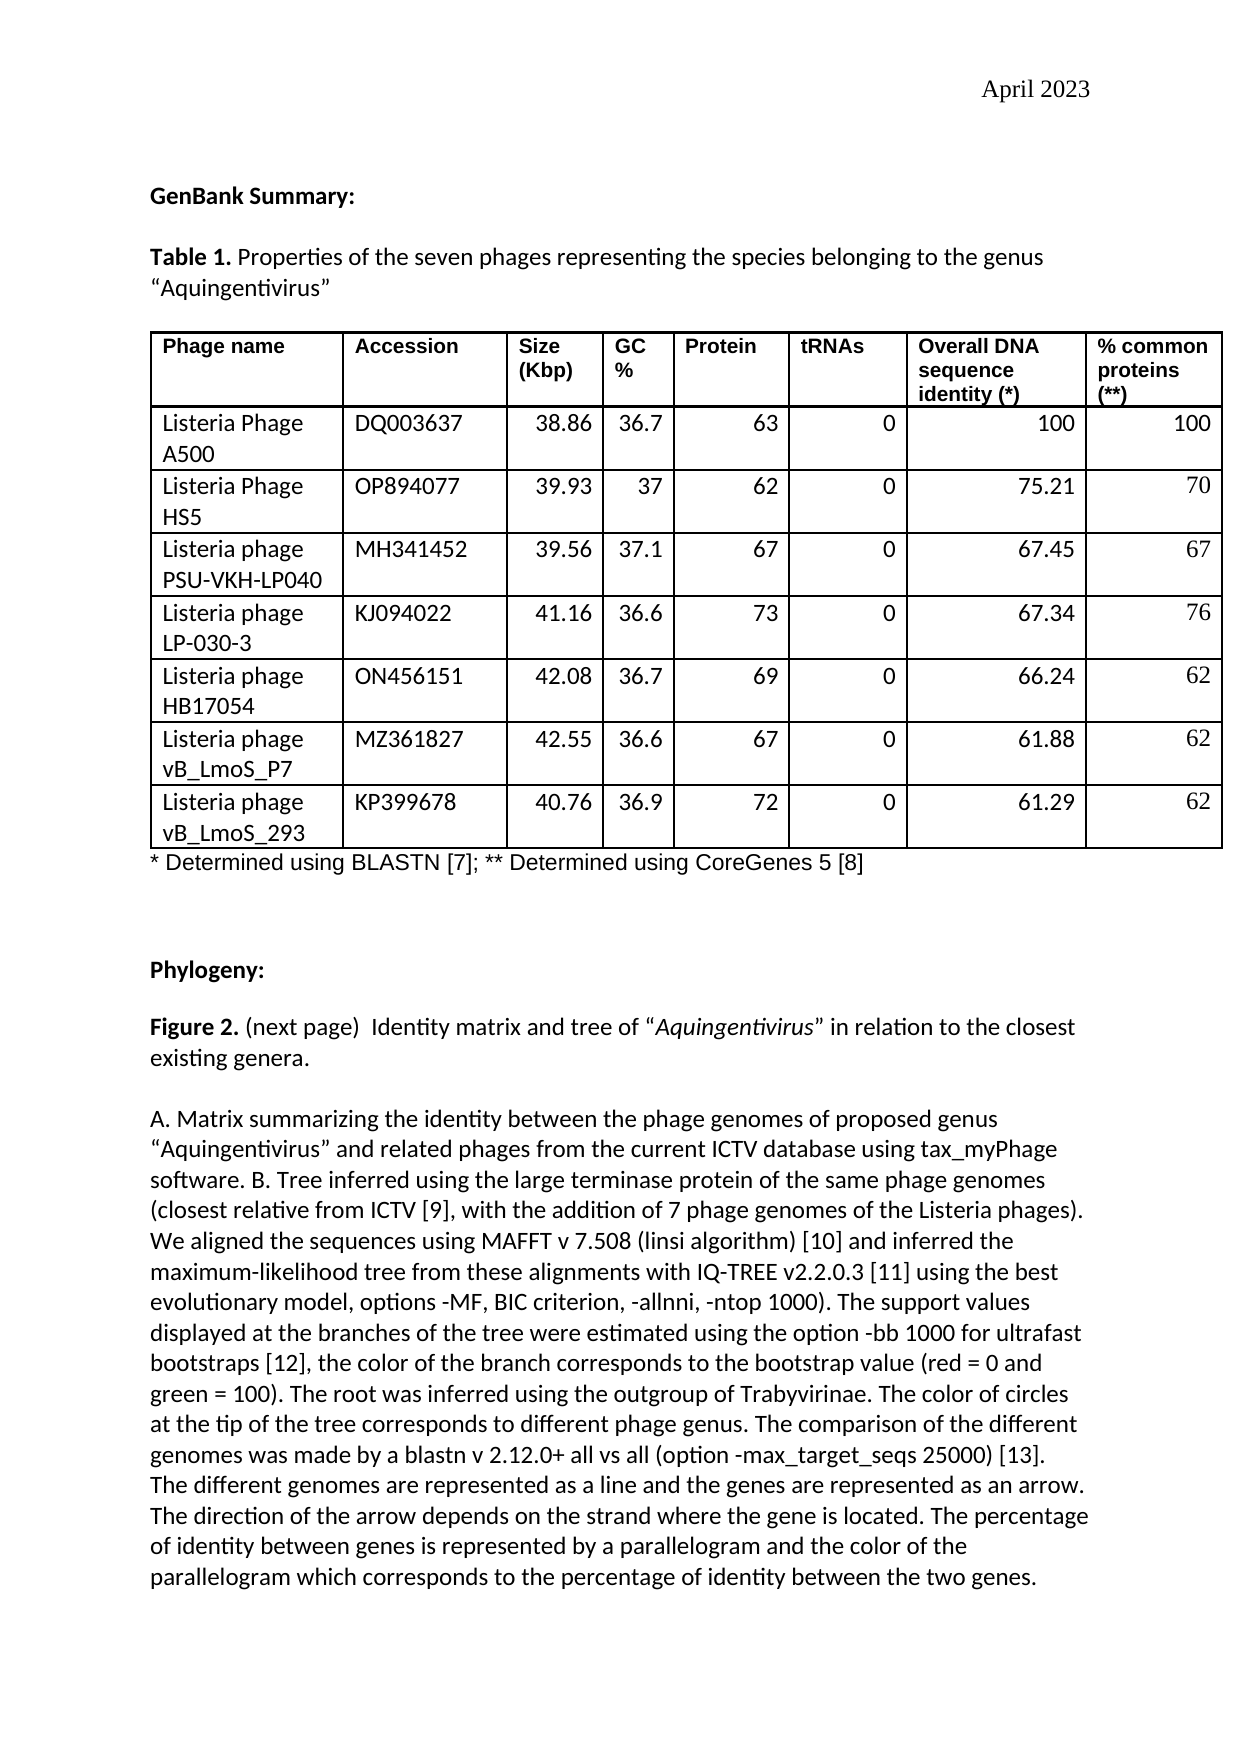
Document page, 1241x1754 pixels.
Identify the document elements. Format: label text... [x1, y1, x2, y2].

table_cell 67 [675, 723, 788, 784]
table_cell 0 [790, 597, 906, 658]
table_cell 75.21 [908, 471, 1085, 532]
table_cell 37.1 [604, 534, 673, 595]
table_cell 73 [675, 597, 788, 658]
table_cell MZ361827 [344, 723, 506, 784]
text Phylogeny: [150, 955, 1090, 985]
table_cell 67 [1087, 534, 1221, 595]
table_cell 67 [675, 534, 788, 595]
table_cell KP399678 [344, 786, 506, 847]
table_cell OP894077 [344, 471, 506, 532]
table_cell 39.93 [508, 471, 602, 532]
table_cell 42.08 [508, 660, 602, 721]
table_cell 39.56 [508, 534, 602, 595]
table_cell 62 [1087, 786, 1221, 847]
table_cell 62 [1087, 723, 1221, 784]
text “Aquingentivirus” [150, 272, 1090, 303]
table_header tRNAs [790, 334, 906, 405]
table_cell 0 [790, 471, 906, 532]
table_cell 70 [1087, 471, 1221, 532]
text * Determined using BLASTN ; ** Determined using CoreGenes 5 [150, 849, 1090, 876]
table_cell 0 [790, 534, 906, 595]
table_cell 0 [790, 786, 906, 847]
table_cell 42.55 [508, 723, 602, 784]
table_cell 62 [1087, 660, 1221, 721]
table_cell 36.7 [604, 408, 673, 468]
table_cell Listeria phage HB17054 [152, 660, 342, 721]
table_cell 0 [790, 660, 906, 721]
table_cell 69 [675, 660, 788, 721]
text GenBank Summary: [150, 181, 1090, 211]
table_cell Listeria Phage A500 [152, 408, 342, 468]
table_cell 72 [675, 786, 788, 847]
table_cell 66.24 [908, 660, 1085, 721]
table_cell 36.9 [604, 786, 673, 847]
table_cell Listeria phage PSU-VKH-LP040 [152, 534, 342, 595]
table_cell 38.86 [508, 408, 602, 468]
text A. Matrix summarizing the identity between the phage genomes of proposed genus “Aquingentivirus” and related phages from the current ICTV database using tax_myPhage software. B. Tree inferred using the large terminase protein of the same phage genomes (closest relative from ICTV [9], with the addition of 7 phage genomes of the Listeria phages). We aligned the sequences using MAFFT v 7.508 (linsi algorithm) [10] and inferred the maximum-likelihood tree from these alignments with IQ-TREE v2.2.0.3 [11] using the best evolutionary model, options -MF, BIC criterion, -allnni, -ntop 1000). The support values displayed at the branches of the tree were estimated using the option -bb 1000 for ultrafast bootstraps [12], the color of the branch corresponds to the bootstrap value (red = 0 and green = 100). The root was inferred using the outgroup of Trabyvirinae. The color of circles at the tip of the tree corresponds to different phage genus. The comparison of the different genomes was made by a blastn v 2.12.0+ all vs all (option -max_target_seqs 25000) [13]. The different genomes are represented as a line and the genes are represented as an arrow. The direction of the arrow depends on the strand where the gene is located. The percentage of identity between genes is represented by a parallelogram and the color of the parallelogram which corresponds to the percentage of identity between the two genes. [150, 1103, 1090, 1591]
table_cell Listeria phage vB_LmoS_293 [152, 786, 342, 847]
table_cell 61.29 [908, 786, 1085, 847]
table_cell DQ003637 [344, 408, 506, 468]
table_cell 36.6 [604, 597, 673, 658]
table_cell 63 [675, 408, 788, 468]
table_cell 41.16 [508, 597, 602, 658]
table_header Overall DNA sequence identity (*) [908, 334, 1085, 405]
table_cell KJ094022 [344, 597, 506, 658]
table_cell ON456151 [344, 660, 506, 721]
table_cell MH341452 [344, 534, 506, 595]
table_cell 36.7 [604, 660, 673, 721]
table_cell 37 [604, 471, 673, 532]
table_cell 100 [1087, 408, 1221, 468]
table_cell 62 [675, 471, 788, 532]
table_header Protein [675, 334, 788, 405]
table_cell 67.34 [908, 597, 1085, 658]
table_cell 76 [1087, 597, 1221, 658]
table_cell 67.45 [908, 534, 1085, 595]
table_cell Listeria phage vB_LmoS_P7 [152, 723, 342, 784]
table_cell 0 [790, 408, 906, 468]
table_cell 36.6 [604, 723, 673, 784]
text Figure 2. (next page) Identity matrix and tree of “Aquingentivirus” in relation to the closest existing genera. [150, 1012, 1090, 1073]
text Table 1. Properties of the seven phages representing the species belonging to the genus [150, 242, 1090, 272]
table_header GC% [604, 334, 673, 405]
table_cell Listeria Phage HS5 [152, 471, 342, 532]
table_cell 0 [790, 723, 906, 784]
table_cell 61.88 [908, 723, 1085, 784]
table_header Phage name [152, 334, 342, 405]
table_cell 40.76 [508, 786, 602, 847]
table_header Size (Kbp) [508, 334, 602, 405]
table_header % common proteins (**) [1087, 334, 1221, 405]
table_header Accession [344, 334, 506, 405]
table_cell Listeria phage LP-030-3 [152, 597, 342, 658]
table_cell 100 [908, 408, 1085, 468]
